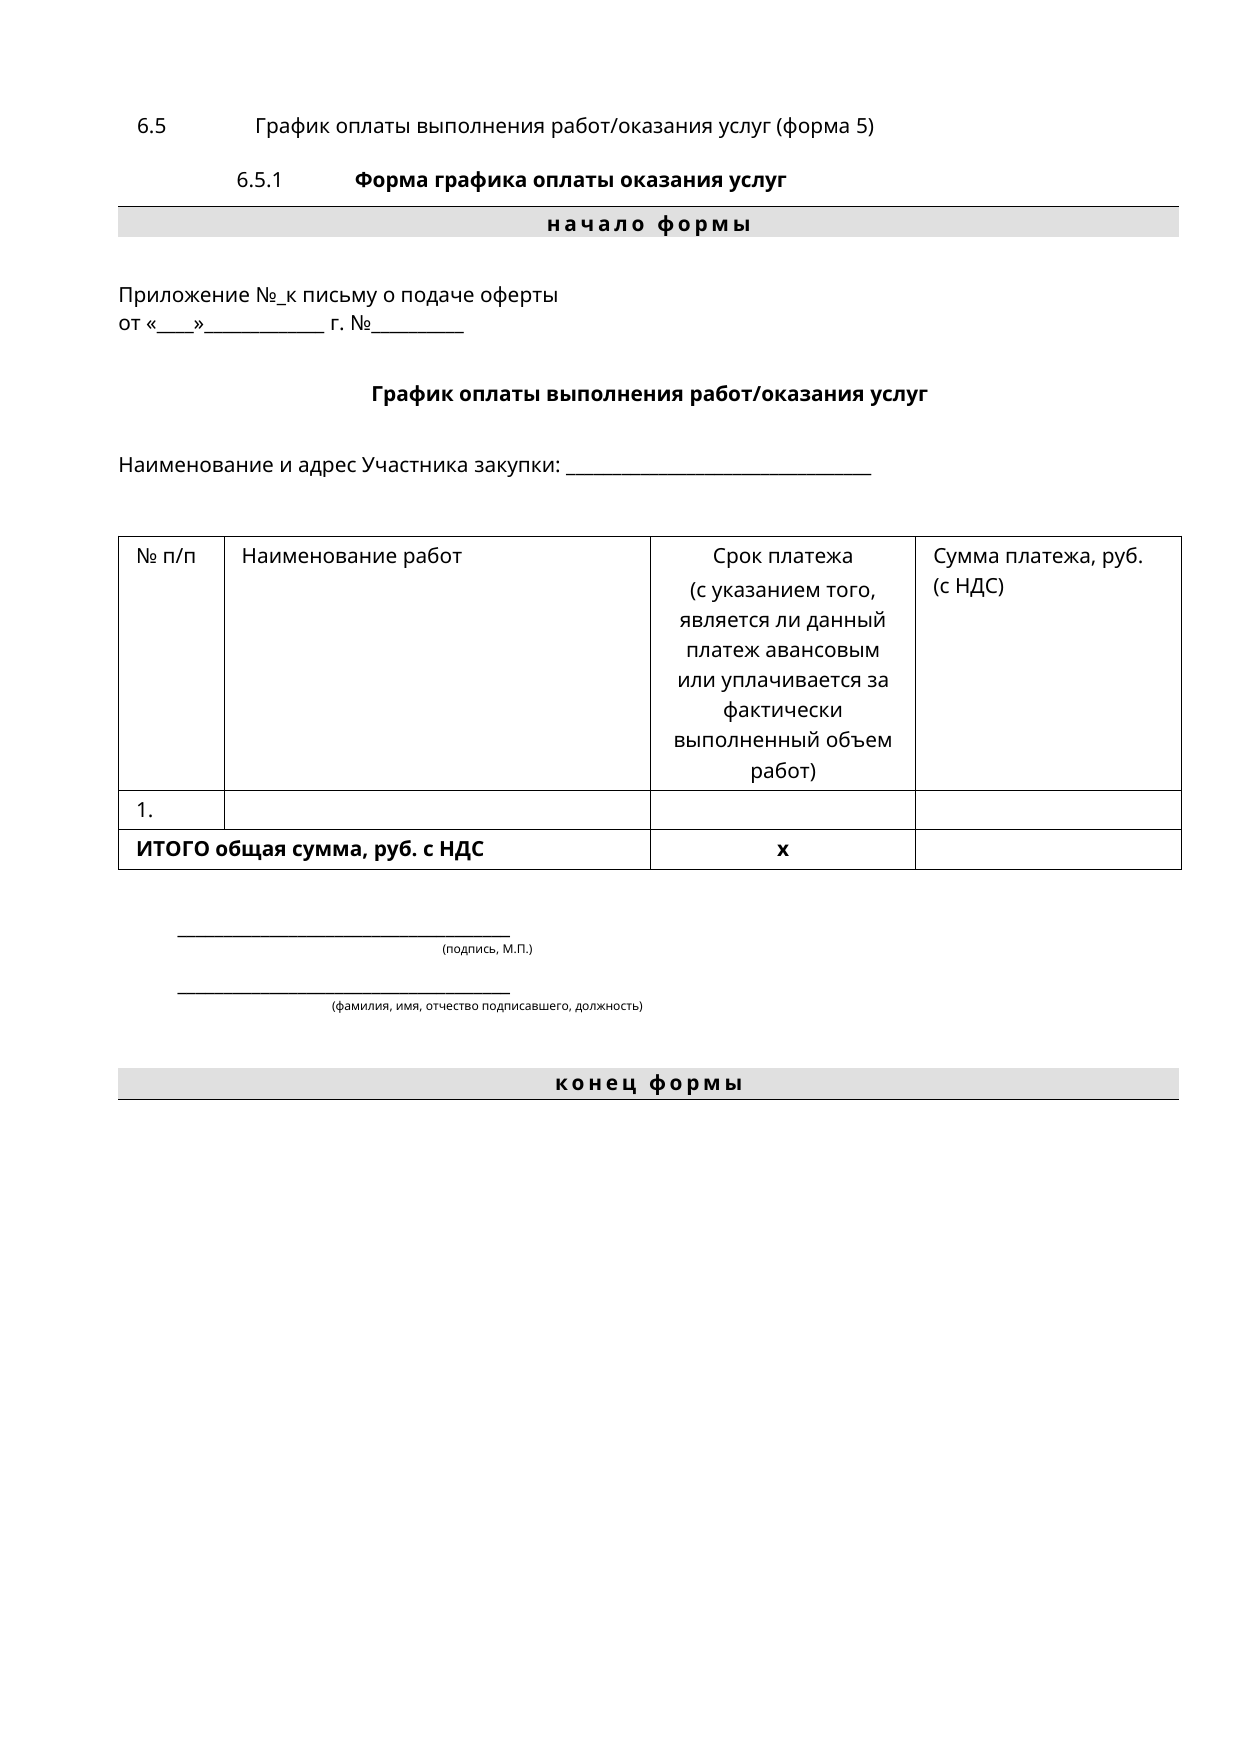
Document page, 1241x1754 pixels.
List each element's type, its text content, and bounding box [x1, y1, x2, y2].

text Наименование и адрес Участника закупки: _________________________________ [118, 450, 1181, 479]
table_cell [119, 791, 224, 829]
table_header Наименование работ [225, 537, 650, 790]
table_cell х [651, 830, 915, 868]
subtitle График оплаты выполнения работ/оказания услуг (форма 5) [137, 111, 1181, 140]
table_cell [651, 791, 915, 829]
table_cell ИТОГО общая сумма, руб. с НДС [119, 830, 650, 868]
text ____________________________________ [118, 969, 1181, 997]
table_cell [225, 791, 650, 829]
text Приложение №_к письму о подаче оферты от «____»_____________ г. №__________ [118, 280, 1181, 337]
text конец формы [118, 1068, 1179, 1099]
table_header Срок платежа (с указанием того, является ли данный платеж авансовым или уплачивается за фактически выполненный объем работ) [651, 537, 915, 790]
table_cell [916, 791, 1181, 829]
text ____________________________________ [118, 912, 1181, 941]
text (фамилия, имя, отчество подписавшего, должность) [118, 997, 797, 1026]
table_cell [916, 830, 1181, 868]
table_header № п/п [119, 537, 224, 790]
table_header Сумма платежа, руб. (с НДС) [916, 537, 1181, 790]
text (подпись, М.П.) [118, 941, 797, 969]
list Форма графика оплаты оказания услуг [236, 165, 1181, 193]
text начало формы [118, 207, 1179, 237]
text График оплаты выполнения работ/оказания услуг [118, 379, 1181, 408]
